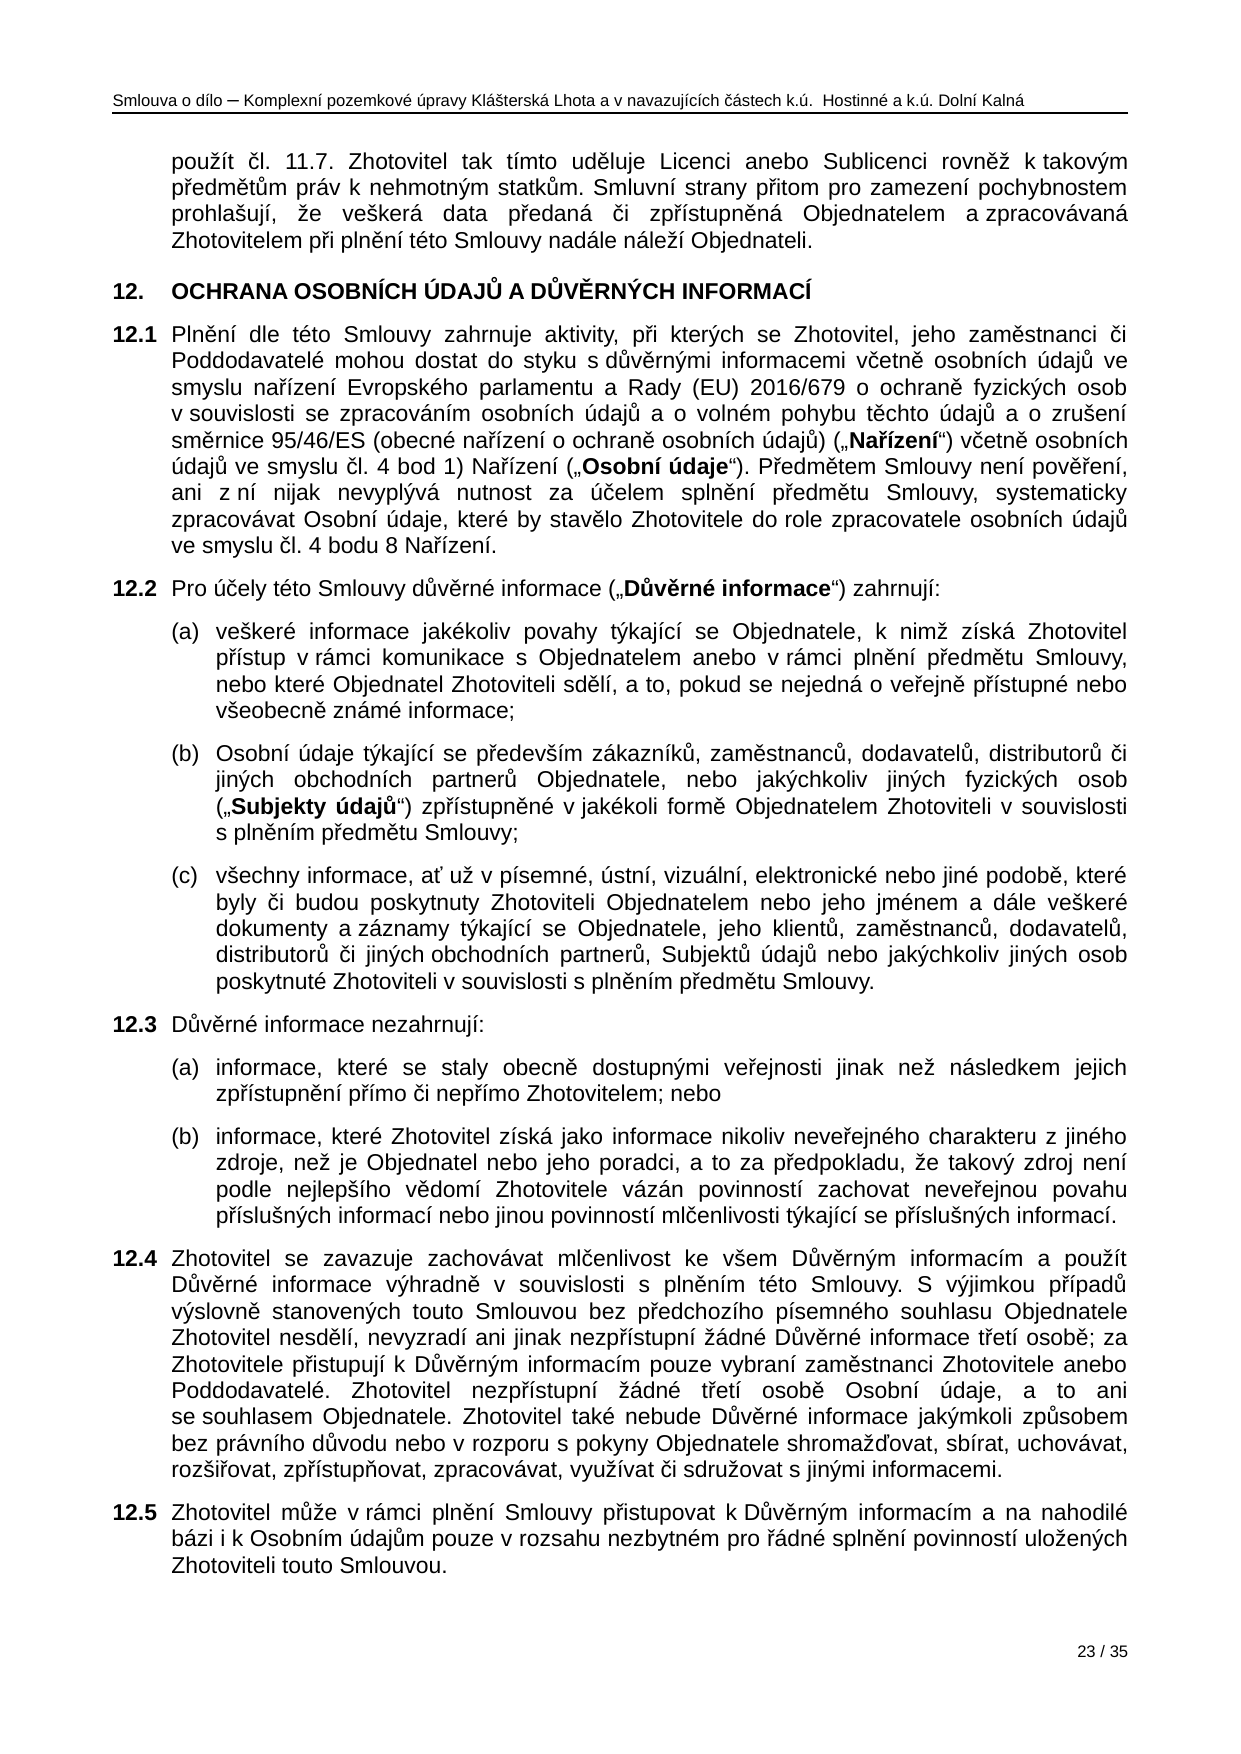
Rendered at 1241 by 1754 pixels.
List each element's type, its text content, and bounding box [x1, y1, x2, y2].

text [112, 148, 1128, 253]
text Osobní údaje týkající se především zákazníků, zaměstnanců, dodavatelů, distributorů či jiných obchodních partnerů Objednatele, nebo jakýchkoliv jiných fyzických osob („Subjekty údajů“) zpřístupněné v jakékoli formě Objednatelem Zhotoviteli v souvislosti s plněním předmětu Smlouvy; [171, 740, 1128, 846]
text Ochrana osobních údajů a Důvěrných informací [112, 278, 1128, 304]
text Zhotovitel může v rámci plnění Smlouvy přistupovat k Důvěrným informacím a na nahodilé bázi i k Osobním údajům pouze v rozsahu nezbytném pro řádné splnění povinností uložených Zhotoviteli touto Smlouvou. [112, 1499, 1128, 1578]
list informace, které se staly obecně dostupnými veřejnosti jinak než následkem jejich zpřístupnění přímo či nepřímo Zhotovitelem; nebo [171, 1054, 1128, 1106]
text Pro účely této Smlouvy důvěrné informace („Důvěrné informace“) zahrnují: [112, 575, 1128, 601]
text Zhotovitel se zavazuje zachovávat mlčenlivost ke všem Důvěrným informacím a použít Důvěrné informace výhradně v souvislosti s plněním této Smlouvy. S výjimkou případů výslovně stanovených touto Smlouvou bez předchozího písemného souhlasu Objednatele Zhotovitel nesdělí, nevyzradí ani jinak nezpřístupní žádné Důvěrné informace třetí osobě; za Zhotovitele přistupují k Důvěrným informacím pouze vybraní zaměstnanci Zhotovitele anebo Poddodavatelé. Zhotovitel nezpřístupní žádné třetí osobě Osobní údaje, a to ani se souhlasem Objednatele. Zhotovitel také nebude Důvěrné informace jakýmkoli způsobem bez právního důvodu nebo v rozporu s pokyny Objednatele shromažďovat, sbírat, uchovávat, rozšiřovat, zpřístupňovat, zpracovávat, využívat či sdružovat s jinými informacemi. [112, 1245, 1128, 1482]
list informace, které Zhotovitel získá jako informace nikoliv neveřejného charakteru z jiného zdroje, než je Objednatel nebo jeho poradci, a to za předpokladu, že takový zdroj není podle nejlepšího vědomí Zhotovitele vázán povinností zachovat neveřejnou povahu příslušných informací nebo jinou povinností mlčenlivosti týkající se příslušných informací. [171, 1123, 1128, 1228]
text všechny informace, ať už v písemné, ústní, vizuální, elektronické nebo jiné podobě, které byly či budou poskytnuty Zhotoviteli Objednatelem nebo jeho jménem a dále veškeré dokumenty a záznamy týkající se Objednatele, jeho klientů, zaměstnanců, dodavatelů, distributorů či jiných obchodních partnerů, Subjektů údajů nebo jakýchkoliv jiných osob poskytnuté Zhotoviteli v souvislosti s plněním předmětu Smlouvy. [171, 862, 1128, 994]
list veškeré informace jakékoliv povahy týkající se Objednatele, k nimž získá Zhotovitel přístup v rámci komunikace s Objednatelem anebo v rámci plnění předmětu Smlouvy, nebo které Objednatel Zhotoviteli sdělí, a to, pokud se nejedná o veřejně přístupné nebo všeobecně známé informace; [171, 618, 1128, 723]
text Důvěrné informace nezahrnují: [112, 1011, 1128, 1037]
text Plnění dle této Smlouvy zahrnuje aktivity, při kterých se Zhotovitel, jeho zaměstnanci či Poddodavatelé mohou dostat do styku s důvěrnými informacemi včetně osobních údajů ve smyslu nařízení Evropského parlamentu a Rady (EU) 2016/679 o ochraně fyzických osob v souvislosti se zpracováním osobních údajů a o volném pohybu těchto údajů a o zrušení směrnice 95/46/ES (obecné nařízení o ochraně osobních údajů) („Nařízení“) včetně osobních údajů ve smyslu čl. 4 bod 1) Nařízení („Osobní údaje“). Předmětem Smlouvy není pověření, ani z ní nijak nevyplývá nutnost za účelem splnění předmětu Smlouvy, systematicky zpracovávat Osobní údaje, které by stavělo Zhotovitele do role zpracovatele osobních údajů ve smyslu čl. 4 bodu 8 Nařízení. [112, 321, 1128, 558]
